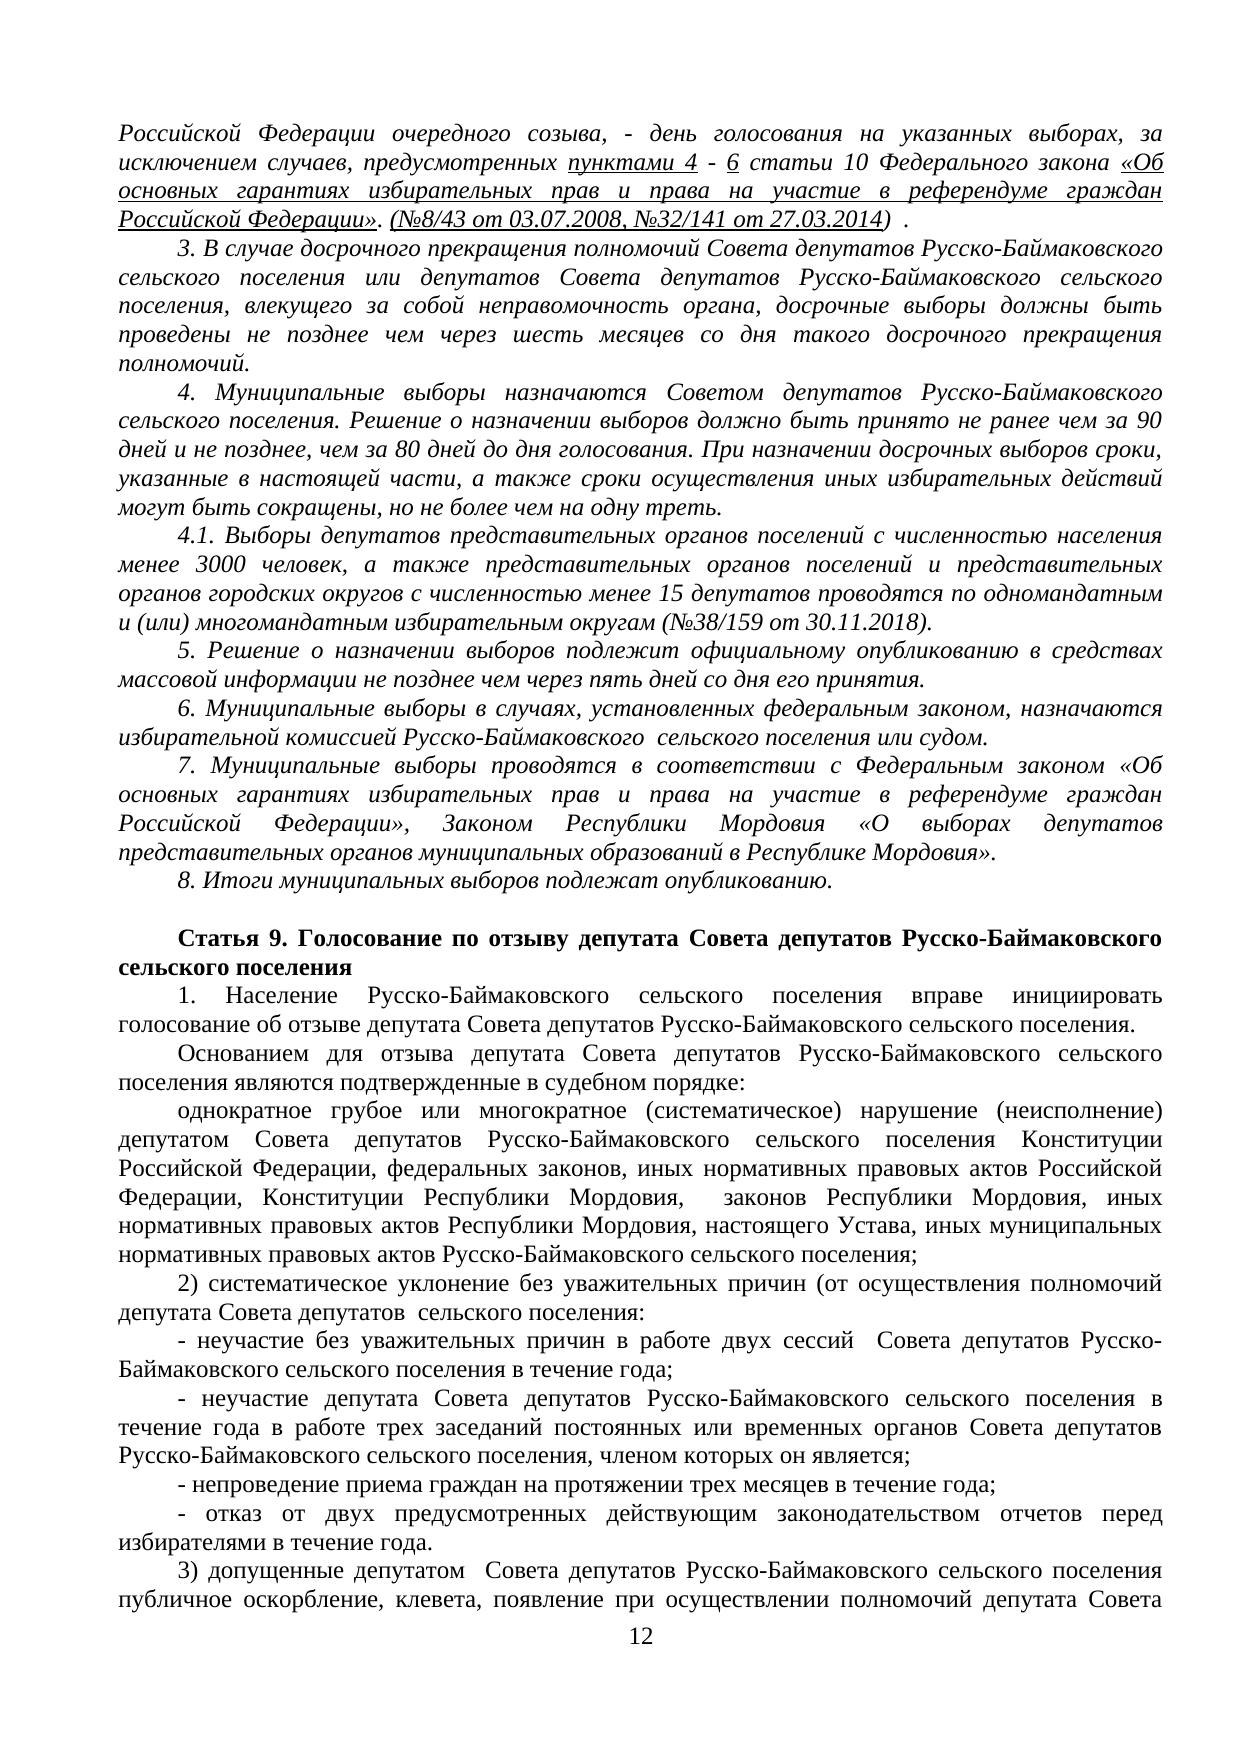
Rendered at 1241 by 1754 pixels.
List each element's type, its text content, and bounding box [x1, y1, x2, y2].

text 4. Муниципальные выборы назначаются Советом депутатов Русско-Баймаковского сельского поселения. Решение о назначении выборов должно быть принято не ранее чем за 90 дней и не позднее, чем за 80 дней до дня голосования. При назначении досрочных выборов сроки, указанные в настоящей части, а также сроки осуществления иных избирательных действий могут быть сокращены, но не более чем на одну треть. [118, 377, 1163, 521]
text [118, 1556, 1163, 1613]
text 3. В случае досрочного прекращения полномочий Совета депутатов Русско-Баймаковского сельского поселения или депутатов Совета депутатов Русско-Баймаковского сельского поселения, влекущего за собой неправомочность органа, досрочные выборы должны быть проведены не позднее чем через шесть месяцев со дня такого досрочного прекращения полномочий. [118, 233, 1163, 377]
text 5. Решение о назначении выборов подлежит официальному опубликованию в средствах массовой информации не позднее чем через пять дней со дня его принятия. [118, 636, 1163, 693]
list однократное грубое или многократное (систематическое) нарушение (неисполнение) депутатом Совета депутатов Русско-Баймаковского сельского поселения Конституции Российской Федерации, федеральных законов, иных нормативных правовых актов Российской Федерации, Конституции Республики Мордовия, законов Республики Мордовия, иных нормативных правовых актов Республики Мордовия, настоящего Устава, иных муниципальных нормативных правовых актов Русско-Баймаковского сельского поселения; [118, 1096, 1163, 1268]
text - отказ от двух предусмотренных действующим законодательством отчетов перед избирателями в течение года. [118, 1498, 1163, 1556]
list 8. Итоги муниципальных выборов подлежат опубликованию. [118, 866, 1163, 894]
text 1. Население Русско-Баймаковского сельского поселения вправе инициировать голосование об отзыве депутата Совета депутатов Русско-Баймаковского сельского поселения. [118, 981, 1163, 1038]
text 4.1. Выборы депутатов представительных органов поселений с численностью населения менее 3000 человек, а также представительных органов поселений и представительных органов городских округов с численностью менее 15 депутатов проводятся по одномандатным и (или) многомандатным избирательным округам (№38/159 от 30.11.2018). [118, 521, 1163, 636]
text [118, 118, 1163, 201]
text 7. Муниципальные выборы проводятся в соответствии с Федеральным законом «Об основных гарантиях избирательных прав и права на участие в референдуме граждан Российской Федерации», Законом Республики Мордовия «О выборах депутатов представительных органов муниципальных образований в Республике Мордовия». [118, 751, 1163, 866]
text 2) систематическое уклонение без уважительных причин (от осуществления полномочий депутата Совета депутатов сельского поселения: [118, 1268, 1163, 1326]
text - неучастие депутата Совета депутатов Русско-Баймаковского сельского поселения в течение года в работе трех заседаний постоянных или временных органов Совета депутатов Русско-Баймаковского сельского поселения, членом которых он является; [118, 1383, 1163, 1469]
text Статья 9. Голосование по отзыву депутата Совета депутатов Русско-Баймаковского сельского поселения [118, 923, 1163, 981]
text - непроведение приема граждан на протяжении трех месяцев в течение года; [118, 1469, 1163, 1498]
text 6. Муниципальные выборы в случаях, установленных федеральным законом, назначаются избирательной комиссией Русско-Баймаковского сельского поселения или судом. [118, 693, 1163, 751]
list Основанием для отзыва депутата Совета депутатов Русско-Баймаковского сельского поселения являются подтвержденные в судебном порядке: [118, 1038, 1163, 1096]
text - неучастие без уважительных причин в работе двух сессий Совета депутатов Русско-Баймаковского сельского поселения в течение года; [118, 1326, 1163, 1383]
